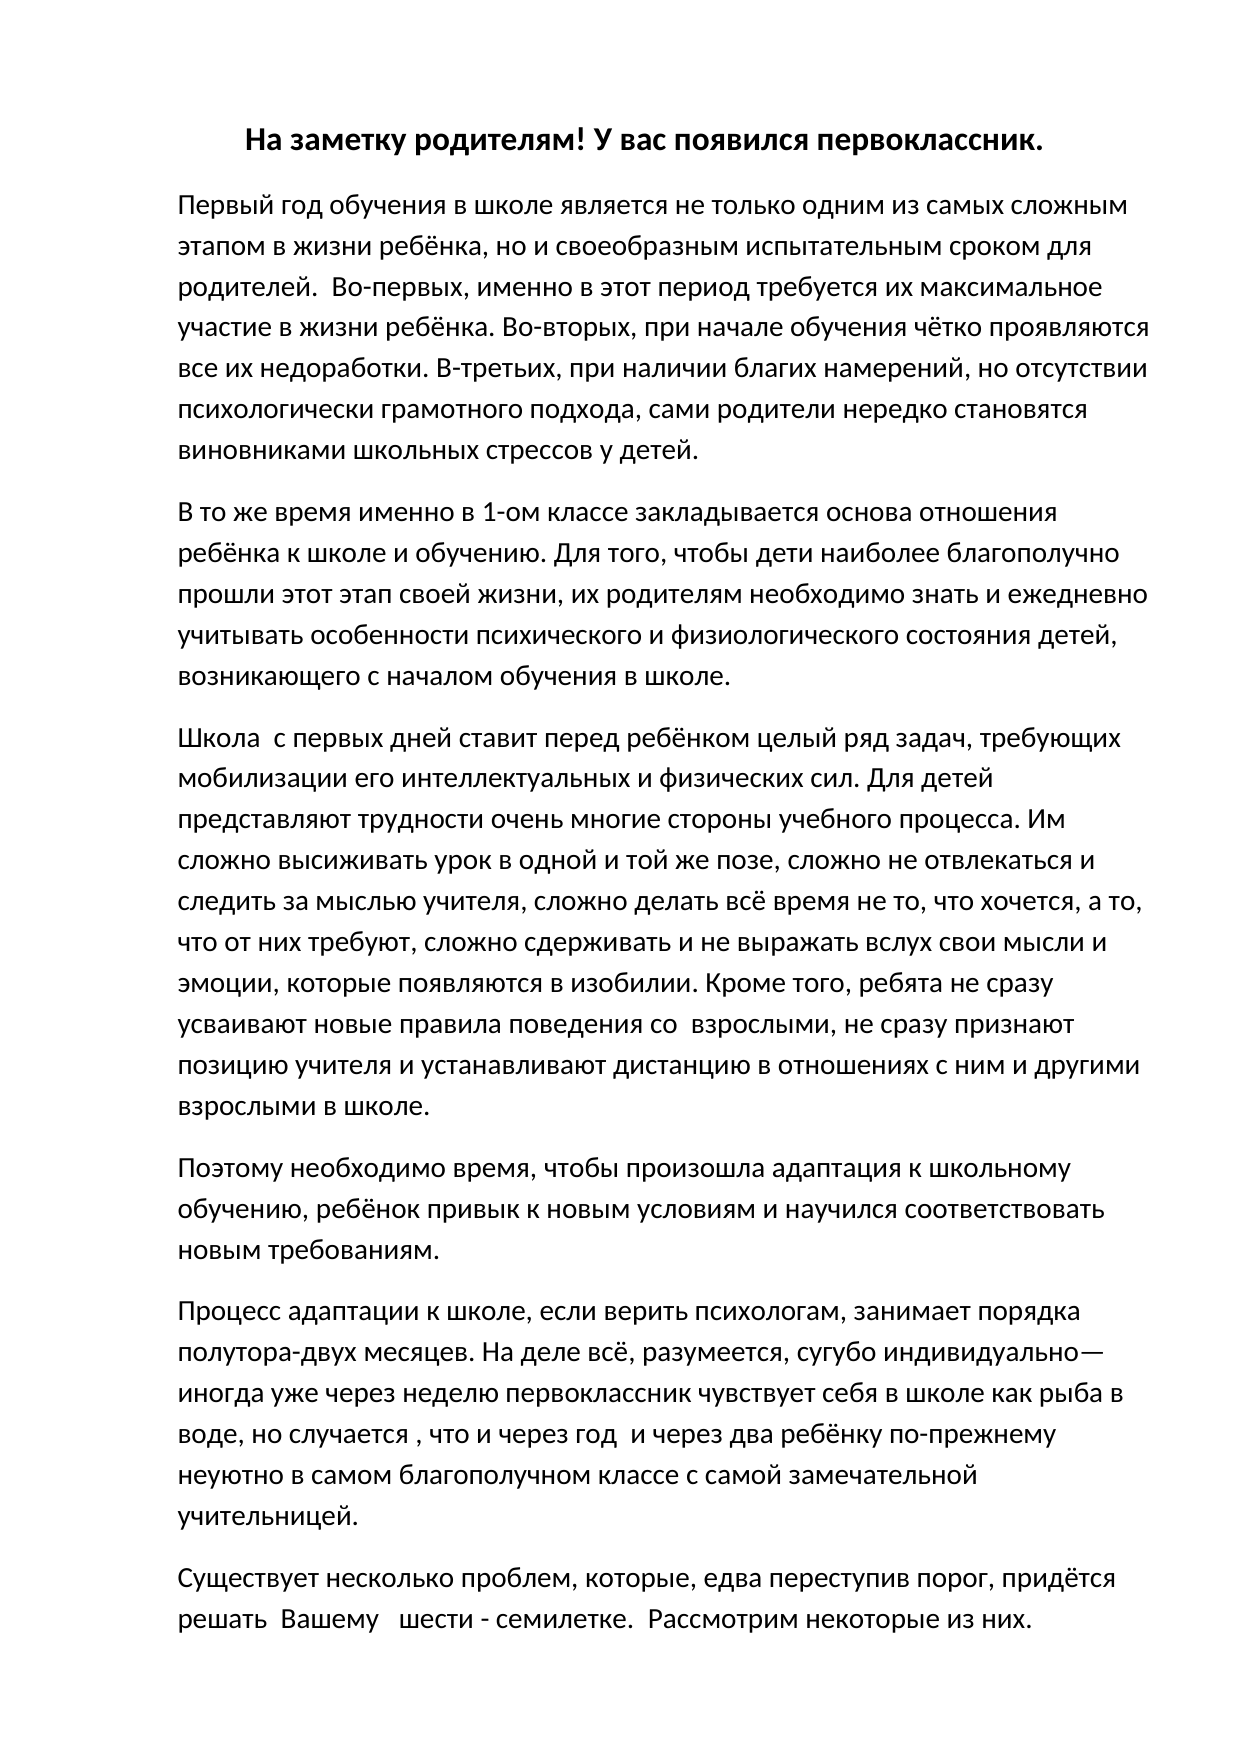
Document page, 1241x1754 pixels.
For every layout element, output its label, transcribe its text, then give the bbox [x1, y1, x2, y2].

text Первый год обучения в школе является не только одним из самых сложным этапом в жизни ребёнка, но и своеобразным испытательным сроком для родителей. Во-первых, именно в этот период требуется их максимальное участие в жизни ребёнка. Во-вторых, при начале обучения чётко проявляются все их недоработки. В-третьих, при наличии благих намерений, но отсутствии психологически грамотного подхода, сами родители нередко становятся виновниками школьных стрессов у детей. [177, 186, 1152, 467]
text Существует несколько проблем, которые, едва переступив порог, придётся решать Вашему шести - семилетке. Рассмотрим некоторые из них. [177, 1559, 1152, 1636]
text На заметку родителям! У вас появился первоклассник. [177, 118, 1152, 159]
text Процесс адаптации к школе, если верить психологам, занимает порядка полутора-двух месяцев. На деле всё, разумеется, сугубо индивидуально—иногда уже через неделю первоклассник чувствует себя в школе как рыба в воде, но случается , что и через год и через два ребёнку по-прежнему неуютно в самом благополучном классе с самой замечательной учительницей. [177, 1292, 1152, 1533]
text В то же время именно в 1-ом классе закладывается основа отношения ребёнка к школе и обучению. Для того, чтобы дети наиболее благополучно прошли этот этап своей жизни, их родителям необходимо знать и ежедневно учитывать особенности психического и физиологического состояния детей, возникающего с началом обучения в школе. [177, 493, 1152, 692]
text Школа с первых дней ставит перед ребёнком целый ряд задач, требующих мобилизации его интеллектуальных и физических сил. Для детей представляют трудности очень многие стороны учебного процесса. Им сложно высиживать урок в одной и той же позе, сложно не отвлекаться и следить за мыслью учителя, сложно делать всё время не то, что хочется, а то, что от них требуют, сложно сдерживать и не выражать вслух свои мысли и эмоции, которые появляются в изобилии. Кроме того, ребята не сразу усваивают новые правила поведения со взрослыми, не сразу признают позицию учителя и устанавливают дистанцию в отношениях с ним и другими взрослыми в школе. [177, 719, 1152, 1123]
text Поэтому необходимо время, чтобы произошла адаптация к школьному обучению, ребёнок привык к новым условиям и научился соответствовать новым требованиям. [177, 1149, 1152, 1266]
